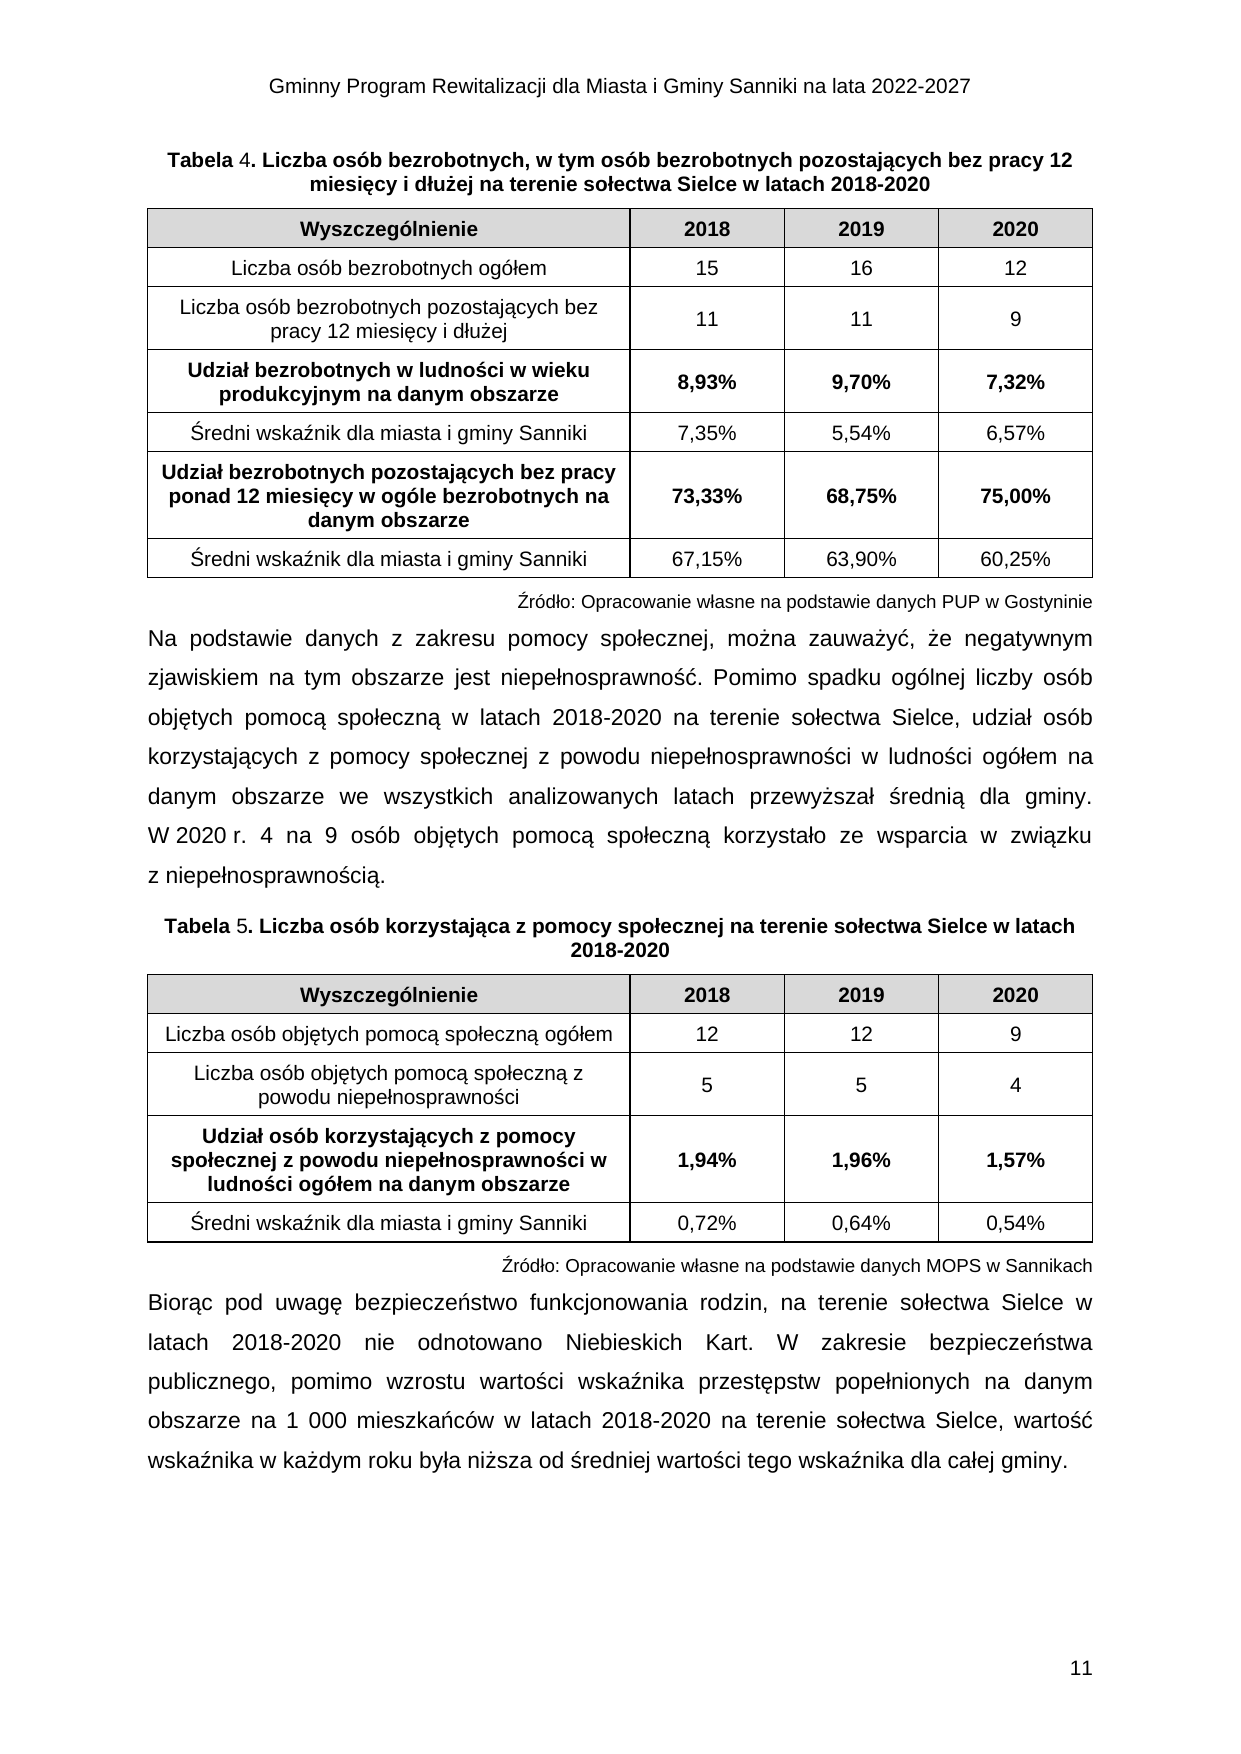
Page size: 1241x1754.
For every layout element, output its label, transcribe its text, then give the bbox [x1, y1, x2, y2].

text Źródło: Opracowanie własne na podstawie danych PUP w Gostyninie [148, 591, 1093, 612]
table_cell 0,64% [785, 1203, 938, 1241]
table_cell Liczba osób bezrobotnych ogółem [148, 248, 629, 286]
table_header 2019 [785, 209, 938, 247]
table_cell Udział osób korzystających z pomocy społecznej z powodu niepełnosprawności w ludności ogółem na danym obszarze [148, 1116, 629, 1202]
table_cell 11 [785, 287, 938, 349]
table_header 2018 [631, 975, 784, 1013]
table_cell 7,35% [631, 413, 784, 451]
table_cell 7,32% [939, 350, 1092, 412]
text Źródło: Opracowanie własne na podstawie danych MOPS w Sannikach [148, 1255, 1093, 1276]
table_cell 0,54% [939, 1203, 1092, 1241]
table_header 2020 [939, 975, 1092, 1013]
table_cell 1,94% [631, 1116, 784, 1202]
table_cell 12 [631, 1014, 784, 1052]
table_cell 4 [939, 1053, 1092, 1115]
table_cell 0,72% [631, 1203, 784, 1241]
table_cell 8,93% [631, 350, 784, 412]
table_header Wyszczególnienie [148, 209, 629, 247]
table_cell 12 [785, 1014, 938, 1052]
table_cell 60,25% [939, 539, 1092, 577]
table_cell 1,57% [939, 1116, 1092, 1202]
table_cell 16 [785, 248, 938, 286]
table_cell 67,15% [631, 539, 784, 577]
table_header 2018 [631, 209, 784, 247]
table_cell 75,00% [939, 452, 1092, 538]
table_cell 11 [631, 287, 784, 349]
table_header 2019 [785, 975, 938, 1013]
table_cell Liczba osób objętych pomocą społeczną z powodu niepełnosprawności [148, 1053, 629, 1115]
table_cell Średni wskaźnik dla miasta i gminy Sanniki [148, 539, 629, 577]
table_cell 5 [785, 1053, 938, 1115]
text Tabela 4. Liczba osób bezrobotnych, w tym osób bezrobotnych pozostających bez pracy 12 miesięcy i dłużej na terenie sołectwa Sielce w latach 2018-2020 [148, 148, 1093, 196]
table_cell Średni wskaźnik dla miasta i gminy Sanniki [148, 413, 629, 451]
table_cell 9 [939, 287, 1092, 349]
table_cell Udział bezrobotnych pozostających bez pracy ponad 12 miesięcy w ogóle bezrobotnych na danym obszarze [148, 452, 629, 538]
table_cell 9,70% [785, 350, 938, 412]
text Biorąc pod uwagę bezpieczeństwo funkcjonowania rodzin, na terenie sołectwa Sielce w latach 2018-2020 nie odnotowano Niebieskich Kart. W zakresie bezpieczeństwa publicznego, pomimo wzrostu wartości wskaźnika przestępstw popełnionych na danym obszarze na 1 000 mieszkańców w latach 2018-2020 na terenie sołectwa Sielce, wartość wskaźnika w każdym roku była niższa od średniej wartości tego wskaźnika dla całej gminy. [148, 1289, 1093, 1473]
table_cell 5 [631, 1053, 784, 1115]
table_cell Liczba osób bezrobotnych pozostających bez pracy 12 miesięcy i dłużej [148, 287, 629, 349]
table_header 2020 [939, 209, 1092, 247]
table_cell 12 [939, 248, 1092, 286]
text Tabela 5. Liczba osób korzystająca z pomocy społecznej na terenie sołectwa Sielce w latach 2018-2020 [148, 914, 1093, 962]
text Na podstawie danych z zakresu pomocy społecznej, można zauważyć, że negatywnym zjawiskiem na tym obszarze jest niepełnosprawność. Pomimo spadku ogólnej liczby osób objętych pomocą społeczną w latach 2018-2020 na terenie sołectwa Sielce, udział osób korzystających z pomocy społecznej z powodu niepełnosprawności w ludności ogółem na danym obszarze we wszystkich analizowanych latach przewyższał średnią dla gminy. W 2020 r. 4 na 9 osób objętych pomocą społeczną korzystało ze wsparcia w związku z niepełnosprawnością. [148, 625, 1093, 888]
table_cell 68,75% [785, 452, 938, 538]
table_cell Liczba osób objętych pomocą społeczną ogółem [148, 1014, 629, 1052]
table_cell 9 [939, 1014, 1092, 1052]
table_header Wyszczególnienie [148, 975, 629, 1013]
table_cell Średni wskaźnik dla miasta i gminy Sanniki [148, 1203, 629, 1241]
table_cell Udział bezrobotnych w ludności w wieku produkcyjnym na danym obszarze [148, 350, 629, 412]
table_cell 1,96% [785, 1116, 938, 1202]
table_cell 6,57% [939, 413, 1092, 451]
table_cell 63,90% [785, 539, 938, 577]
table_cell 73,33% [631, 452, 784, 538]
table_cell 15 [631, 248, 784, 286]
table_cell 5,54% [785, 413, 938, 451]
